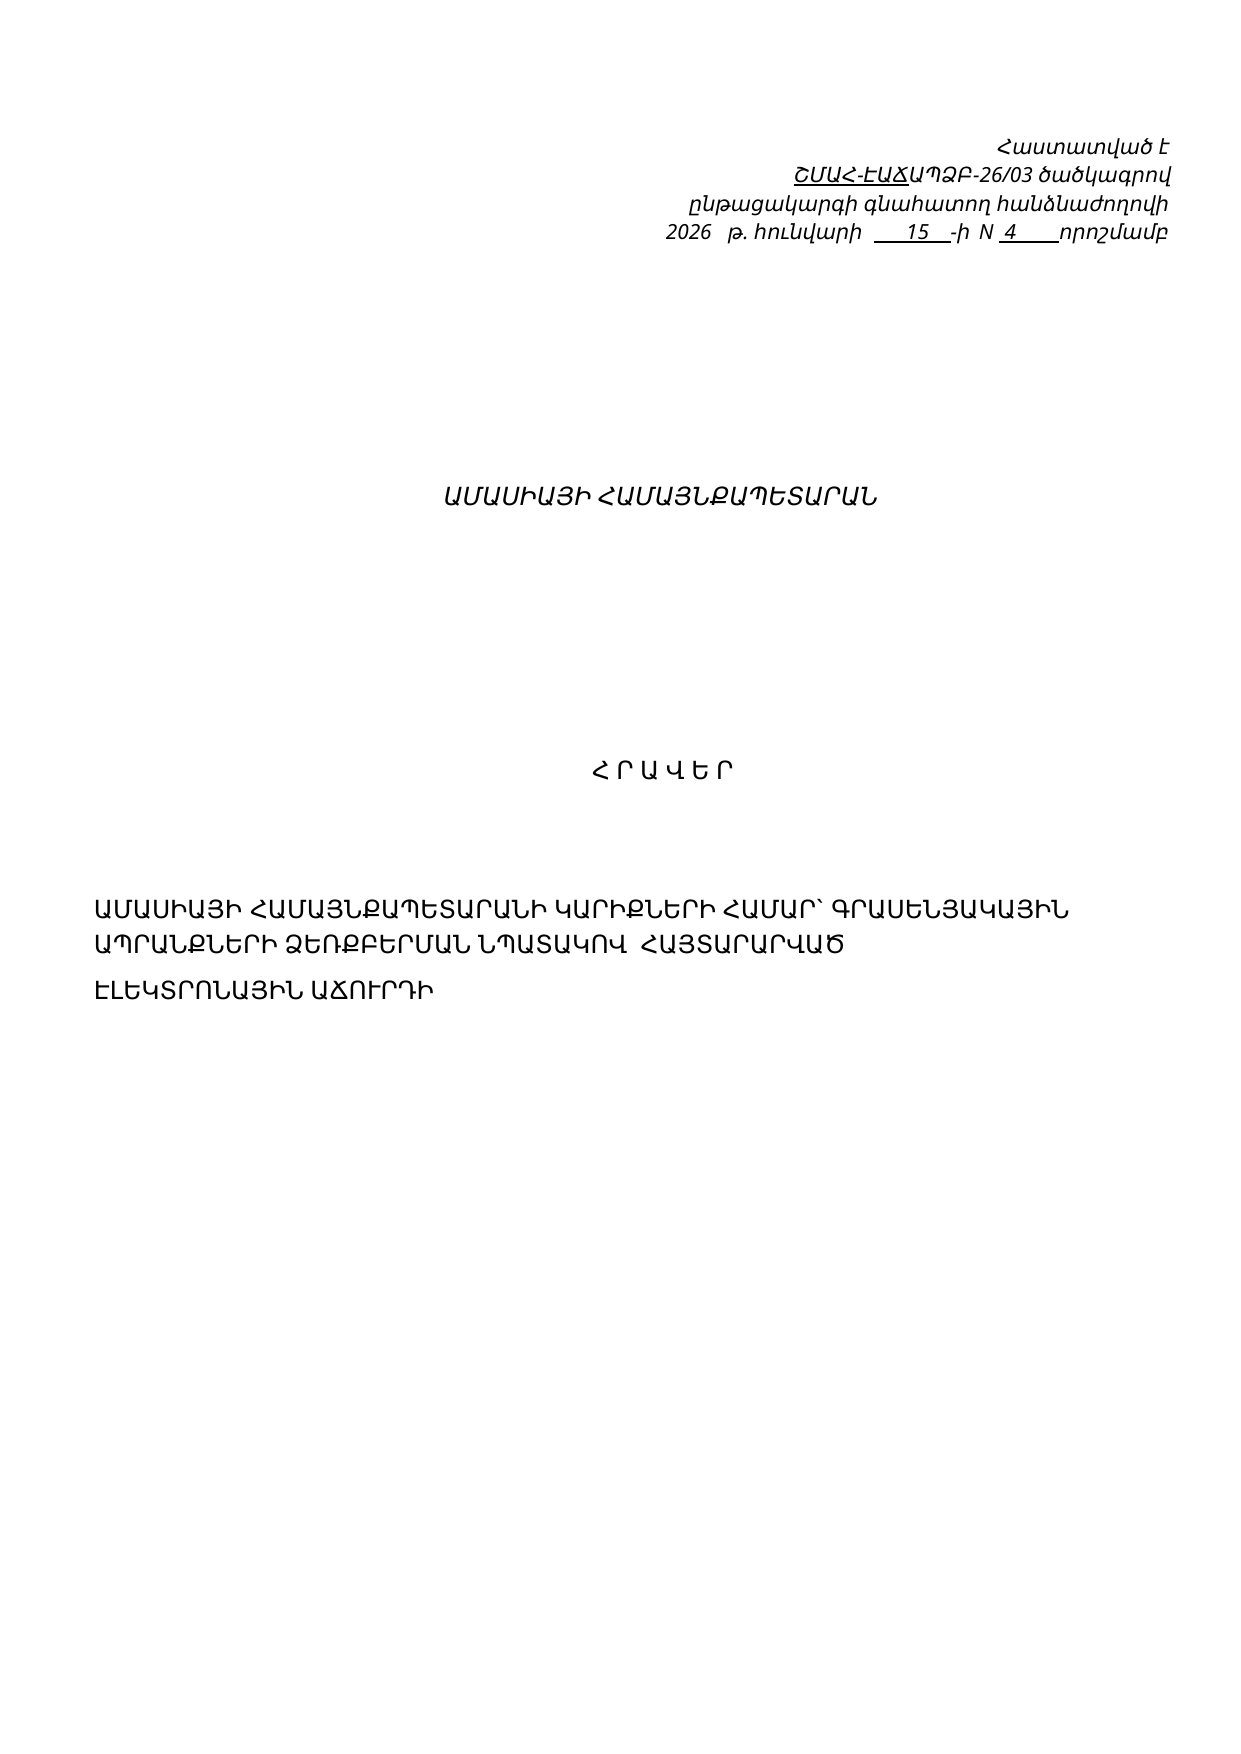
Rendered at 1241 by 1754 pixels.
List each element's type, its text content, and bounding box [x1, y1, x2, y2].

text ԱՄԱՍԻԱՅԻ ՀԱՄԱՅՆՔԱՊԵՏԱՐԱՆ [94, 478, 1172, 512]
text ընթացակարգի գնահատող հանձնաժողովի [94, 189, 1171, 217]
text ԷԼԵԿՏՐՈՆԱՅԻՆ ԱՃՈՒՐԴԻ [94, 973, 1172, 1007]
text ՇՄԱՀ-ԷԱՃԱՊՁԲ-26/03 ծածկագրով [94, 160, 1171, 189]
text ԱՄԱՍԻԱՅԻ ՀԱՄԱՅՆՔԱՊԵՏԱՐԱՆԻ ԿԱՐԻՔՆԵՐԻ ՀԱՄԱՐ` ԳՐԱՍԵՆՅԱԿԱՅԻՆ ԱՊՐԱՆՔՆԵՐԻ ՁԵՌՔԲԵՐՄԱՆ ՆՊԱՏԱԿՈՎ ՀԱՅՏԱՐԱՐՎԱԾ [94, 892, 1172, 960]
text Հ Ր Ա Վ Ե Ր [94, 752, 1172, 787]
text Հաստատված է [94, 132, 1171, 160]
text 2026 թ. հունվարի 15 -ի N 4 որոշմամբ [94, 217, 1171, 246]
